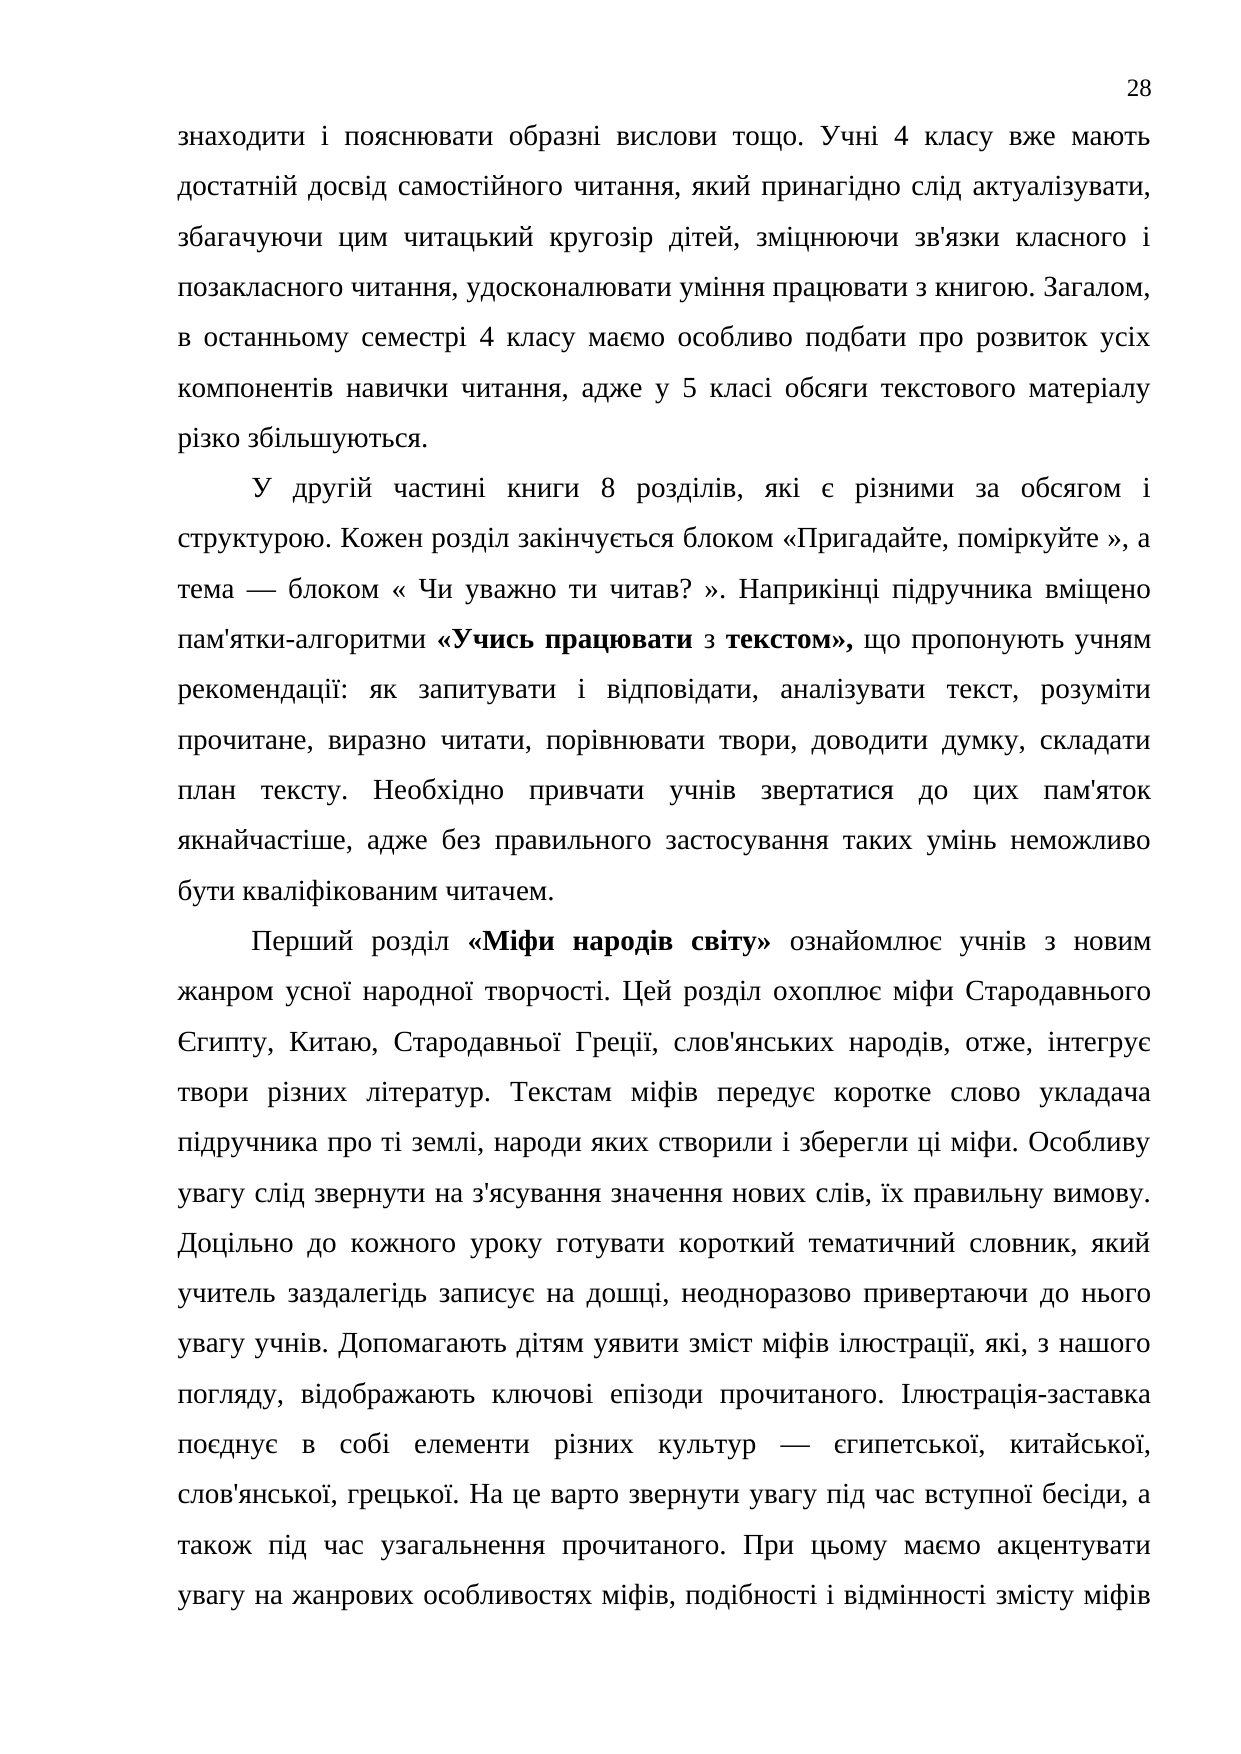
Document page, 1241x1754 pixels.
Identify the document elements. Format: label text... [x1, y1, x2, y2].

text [177, 923, 1152, 1611]
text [177, 118, 1152, 453]
text У другій частині книги 8 розділів, які є різними за обсягом і структурою. Кожен розділ закінчується блоком «Пригадайте, поміркуйте », а тема — блоком « Чи уважно ти читав? ». Наприкінці підручника вміщено пам'ятки-алгоритми «Учись працювати з текстом», що пропонують учням рекомендації: як запитувати і відповідати, аналізувати текст, розуміти прочитане, виразно читати, порівнювати твори, доводити думку, складати план тексту. Необхідно привчати учнів звертатися до цих пам'яток якнайчастіше, адже без правильного застосування таких умінь неможливо бути кваліфікованим читачем. [177, 470, 1152, 906]
